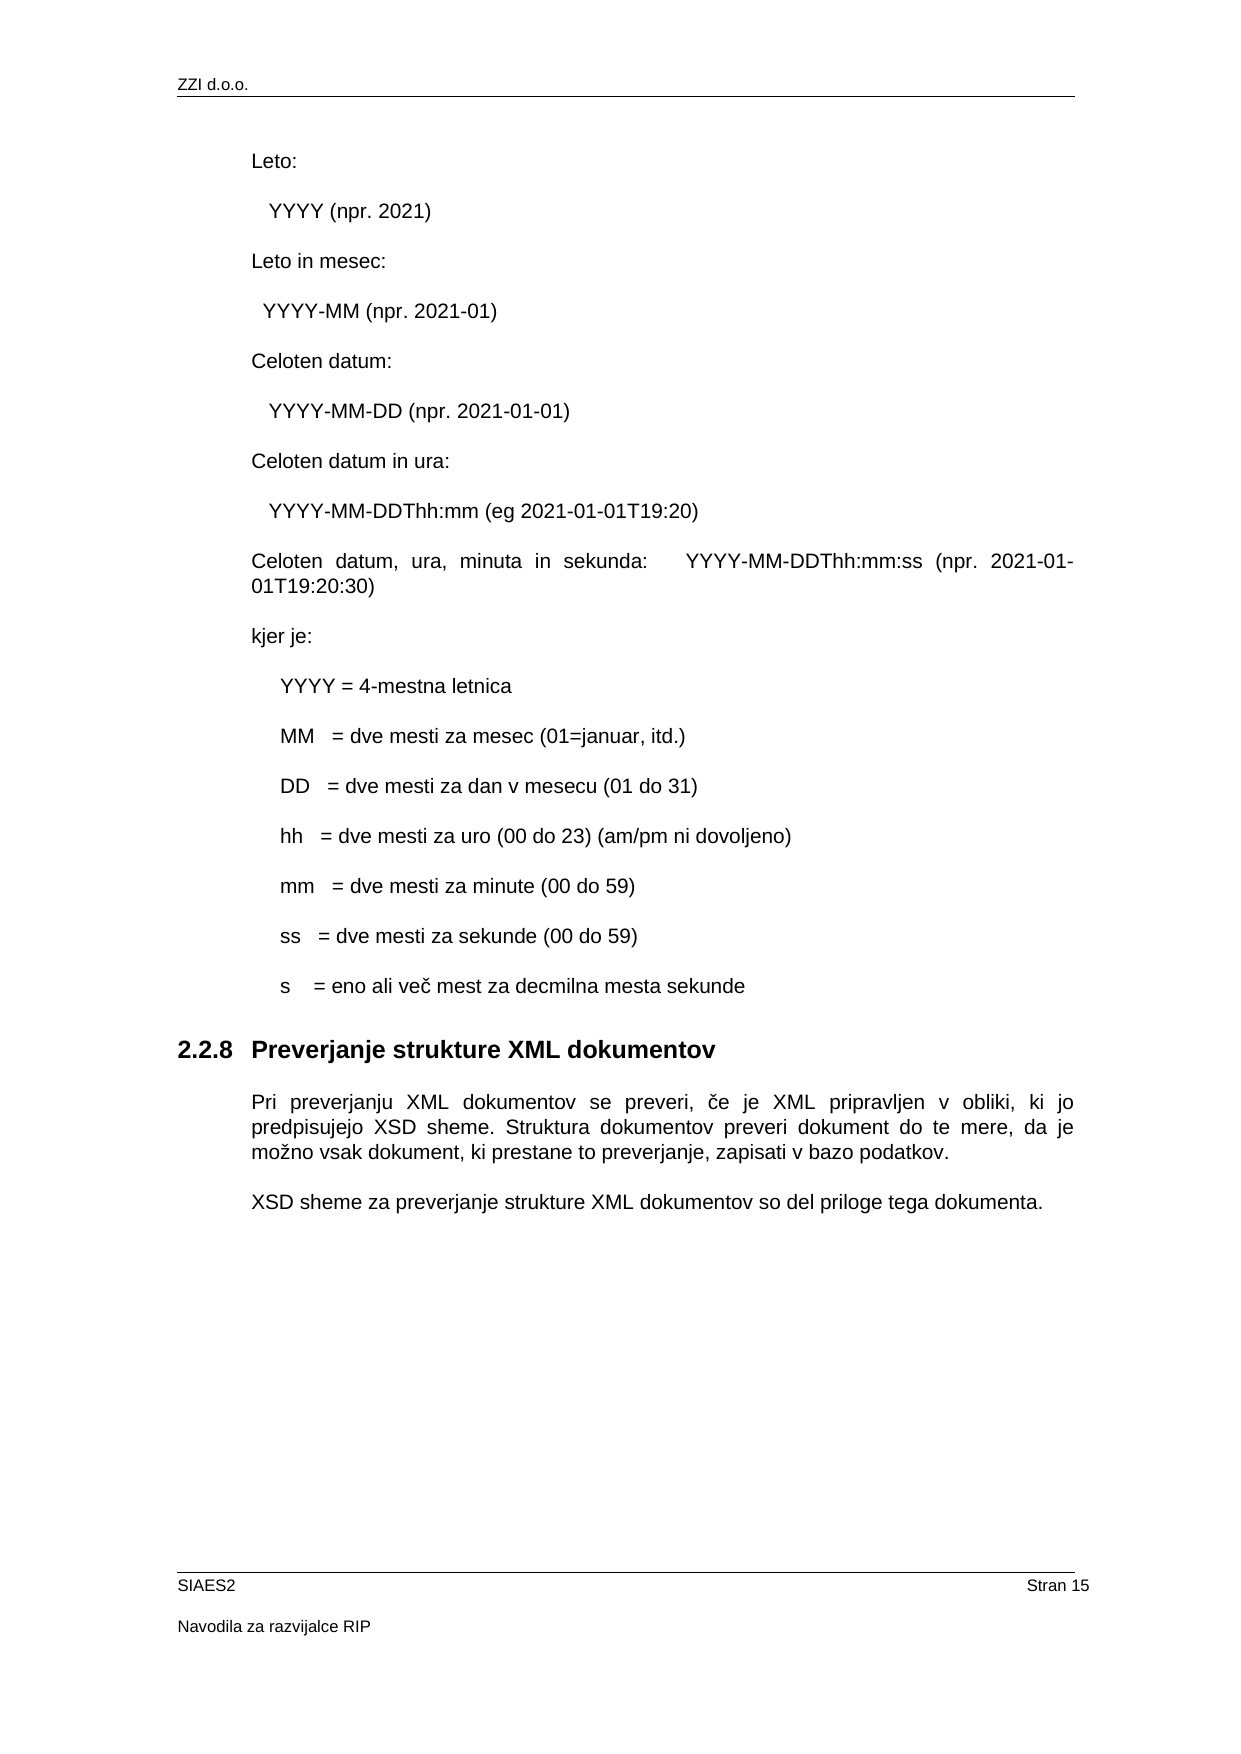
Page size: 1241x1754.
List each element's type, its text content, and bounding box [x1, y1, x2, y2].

text Celoten datum in ura: [251, 448, 1075, 473]
text Celoten datum, ura, minuta in sekunda: YYYY-MM-DDThh:mm:ss (npr. 2021-01-01T19:20:30) [251, 548, 1075, 598]
text hh = dve mesti za uro (00 do 23) (am/pm ni dovoljeno) [251, 823, 1075, 848]
text mm = dve mesti za minute (00 do 59) [251, 873, 1075, 898]
text XSD sheme za preverjanje strukture XML dokumentov so del priloge tega dokumenta. [251, 1189, 1075, 1214]
subtitle Preverjanje strukture XML dokumentov [177, 1035, 1075, 1064]
text YYYY-MM-DD (npr. 2021-01-01) [251, 398, 1075, 423]
text Leto in mesec: [251, 248, 1075, 273]
text Celoten datum: [251, 348, 1075, 373]
text YYYY-MM-DDThh:mm (eg 2021-01-01T19:20) [251, 498, 1075, 523]
text MM = dve mesti za mesec (01=januar, itd.) [251, 723, 1075, 748]
text kjer je: [251, 623, 1075, 648]
text YYYY (npr. 2021) [251, 198, 1075, 223]
text s = eno ali več mest za decmilna mesta sekunde [251, 973, 1075, 998]
text YYYY = 4-mestna letnica [251, 673, 1075, 698]
text YYYY-MM (npr. 2021-01) [251, 298, 1075, 323]
text ss = dve mesti za sekunde (00 do 59) [251, 923, 1075, 948]
text Pri preverjanju XML dokumentov se preveri, če je XML pripravljen v obliki, ki jo predpisujejo XSD sheme. Struktura dokumentov preveri dokument do te mere, da je možno vsak dokument, ki prestane to preverjanje, zapisati v bazo podatkov. [251, 1089, 1075, 1164]
text Leto: [251, 148, 1075, 173]
text DD = dve mesti za dan v mesecu (01 do 31) [251, 773, 1075, 798]
